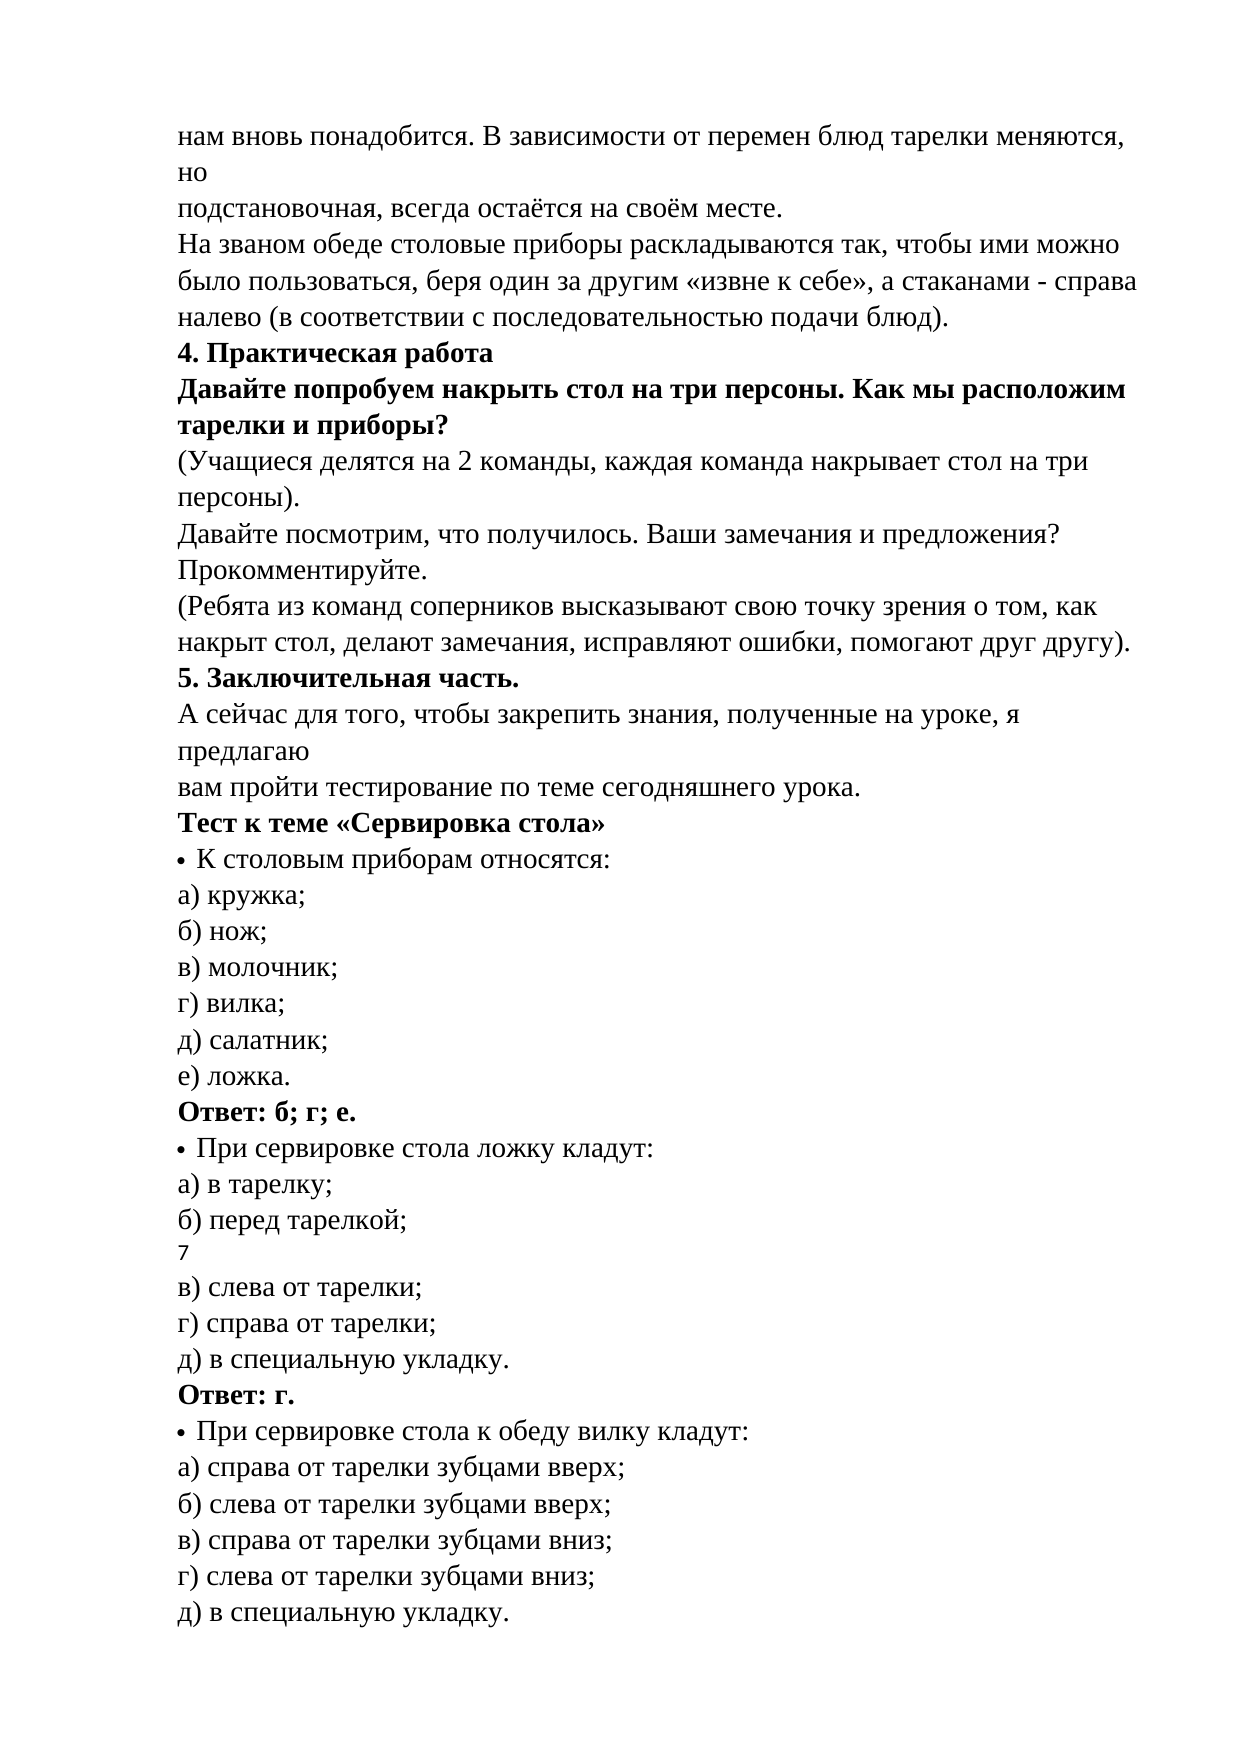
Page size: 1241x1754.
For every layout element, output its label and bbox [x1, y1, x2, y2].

text [177, 118, 1152, 1628]
